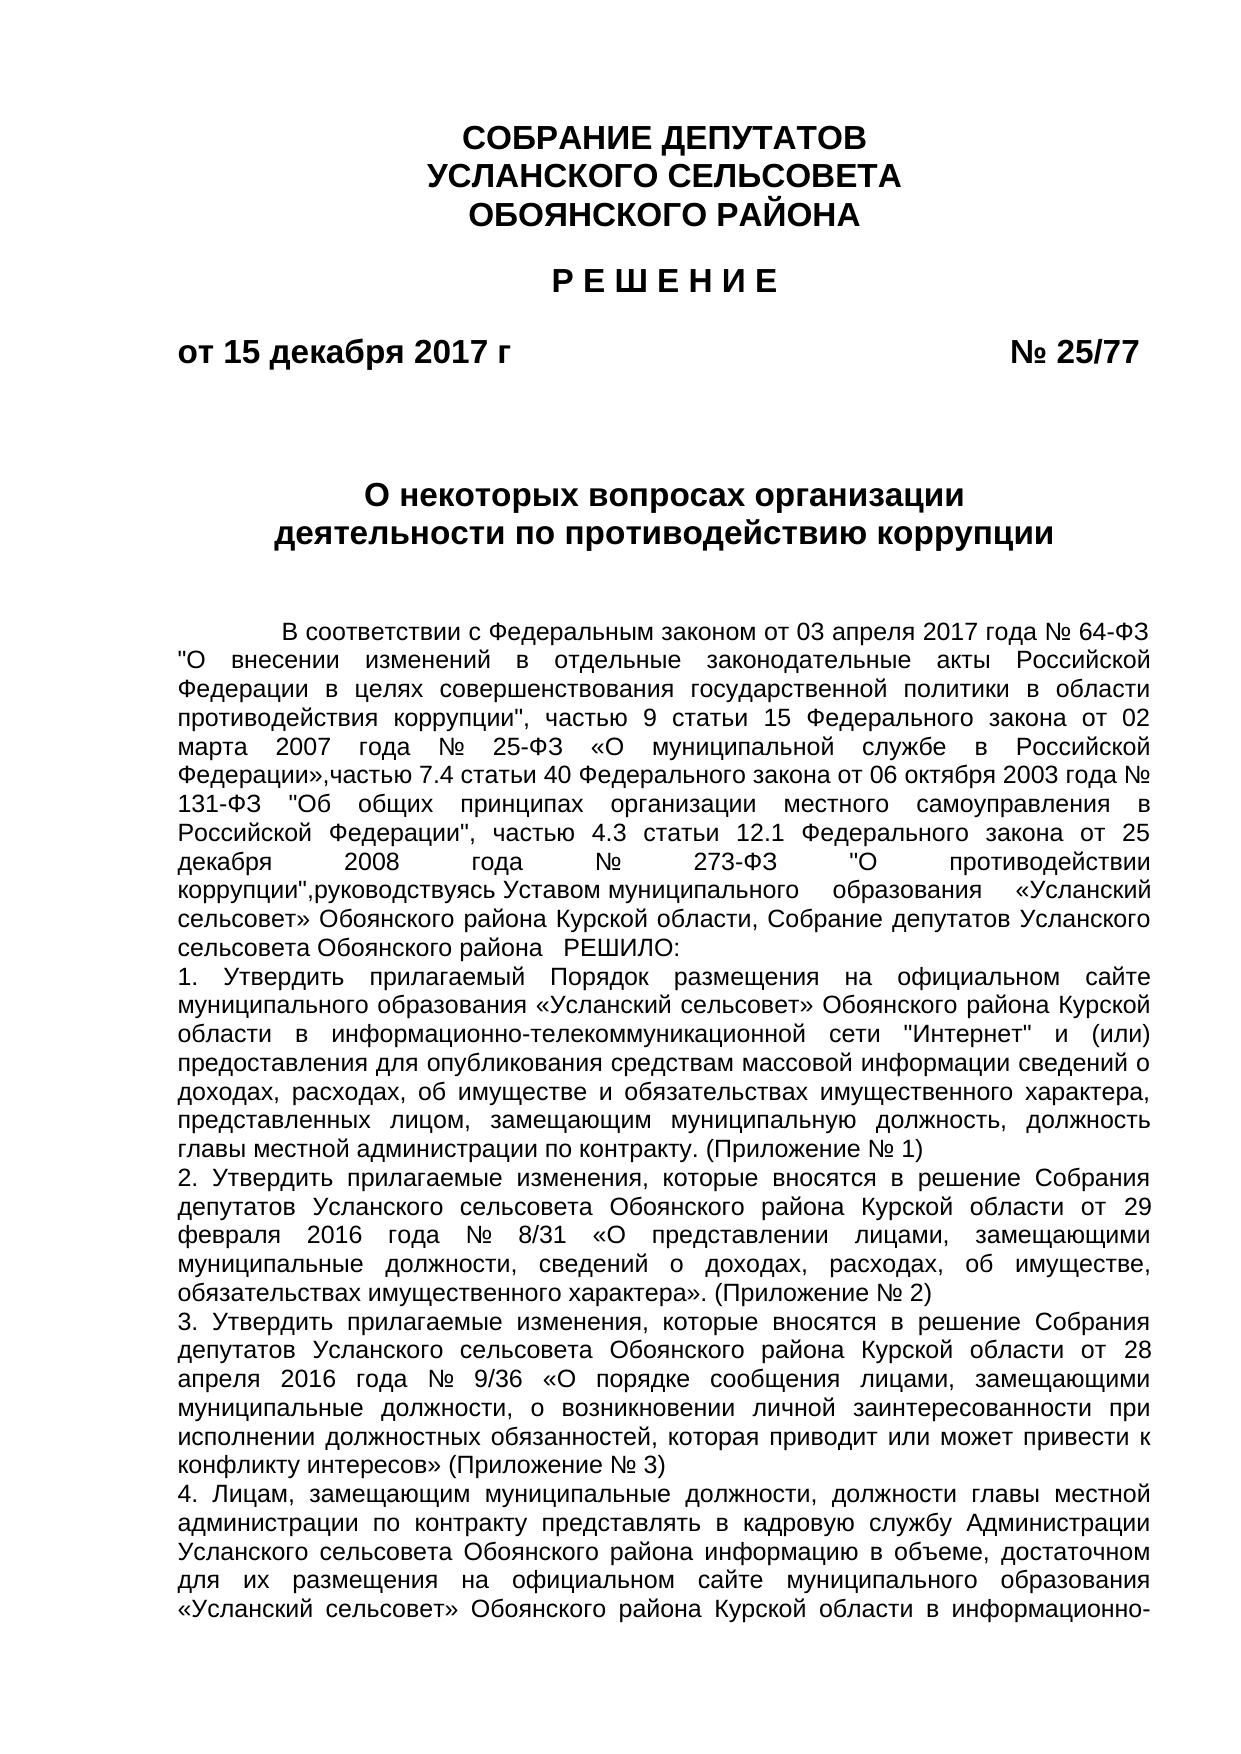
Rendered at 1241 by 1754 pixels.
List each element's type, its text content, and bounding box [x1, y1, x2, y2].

text В соответствии с Федеральным законом от 03 апреля 2017 года № 64-ФЗ "О внесении изменений в отдельные законодательные акты Российской Федерации в целях совершенствования государственной политики в области противодействия коррупции", частью 9 статьи 15 Федерального закона от 02 марта 2007 года № 25-ФЗ «О муниципальной службе в Российской Федерации»,частью 7.4 статьи 40 Федерального закона от 06 октября 2003 года № 131-ФЗ "Об общих принципах организации местного самоуправления в Российской Федерации", частью 4.3 статьи 12.1 Федерального закона от 25 декабря 2008 года № 273-ФЗ "О противодействии коррупции",руководствуясь Уставом муниципального образования «Усланский сельсовет» Обоянского района Курской области, Собрание депутатов Усланского сельсовета Обоянского района РЕШИЛО: [177, 617, 1152, 962]
text Р Е Ш Е Н И Е [177, 261, 1152, 300]
text О некоторых вопросах организации [177, 474, 1152, 513]
text ОБОЯНСКОГО РАЙОНА [177, 195, 1152, 233]
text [177, 1479, 1152, 1623]
text 2. Утвердить прилагаемые изменения, которые вносятся в решение Собрания депутатов Усланского сельсовета Обоянского района Курской области от 29 февраля 2016 года № 8/31 «О представлении лицами, замещающими муниципальные должности, сведений о доходах, расходах, об имуществе, обязательствах имущественного характера». (Приложение № 2) [177, 1163, 1152, 1307]
text 3. Утвердить прилагаемые изменения, которые вносятся в решение Собрания депутатов Усланского сельсовета Обоянского района Курской области от 28 апреля 2016 года № 9/36 «О порядке сообщения лицами, замещающими муниципальные должности, о возникновении личной заинтересованности при исполнении должностных обязанностей, которая приводит или может привести к конфликту интересов» (Приложение № 3) [177, 1307, 1152, 1479]
text от 15 декабря 2017 г № 25/77 [177, 332, 1152, 371]
text 1. Утвердить прилагаемый Порядок размещения на официальном сайте муниципального образования «Усланский сельсовет» Обоянского района Курской области в информационно-телекоммуникационной сети "Интернет" и (или) предоставления для опубликования средствам массовой информации сведений о доходах, расходах, об имуществе и обязательствах имущественного характера, представленных лицом, замещающим муниципальную должность, должность главы местной администрации по контракту. (Приложение № 1) [177, 962, 1152, 1163]
text СОБРАНИЕ ДЕПУТАТОВ [177, 118, 1152, 157]
text УСЛАНСКОГО СЕЛЬСОВЕТА [177, 157, 1152, 195]
text деятельности по противодействию коррупции [177, 513, 1152, 551]
